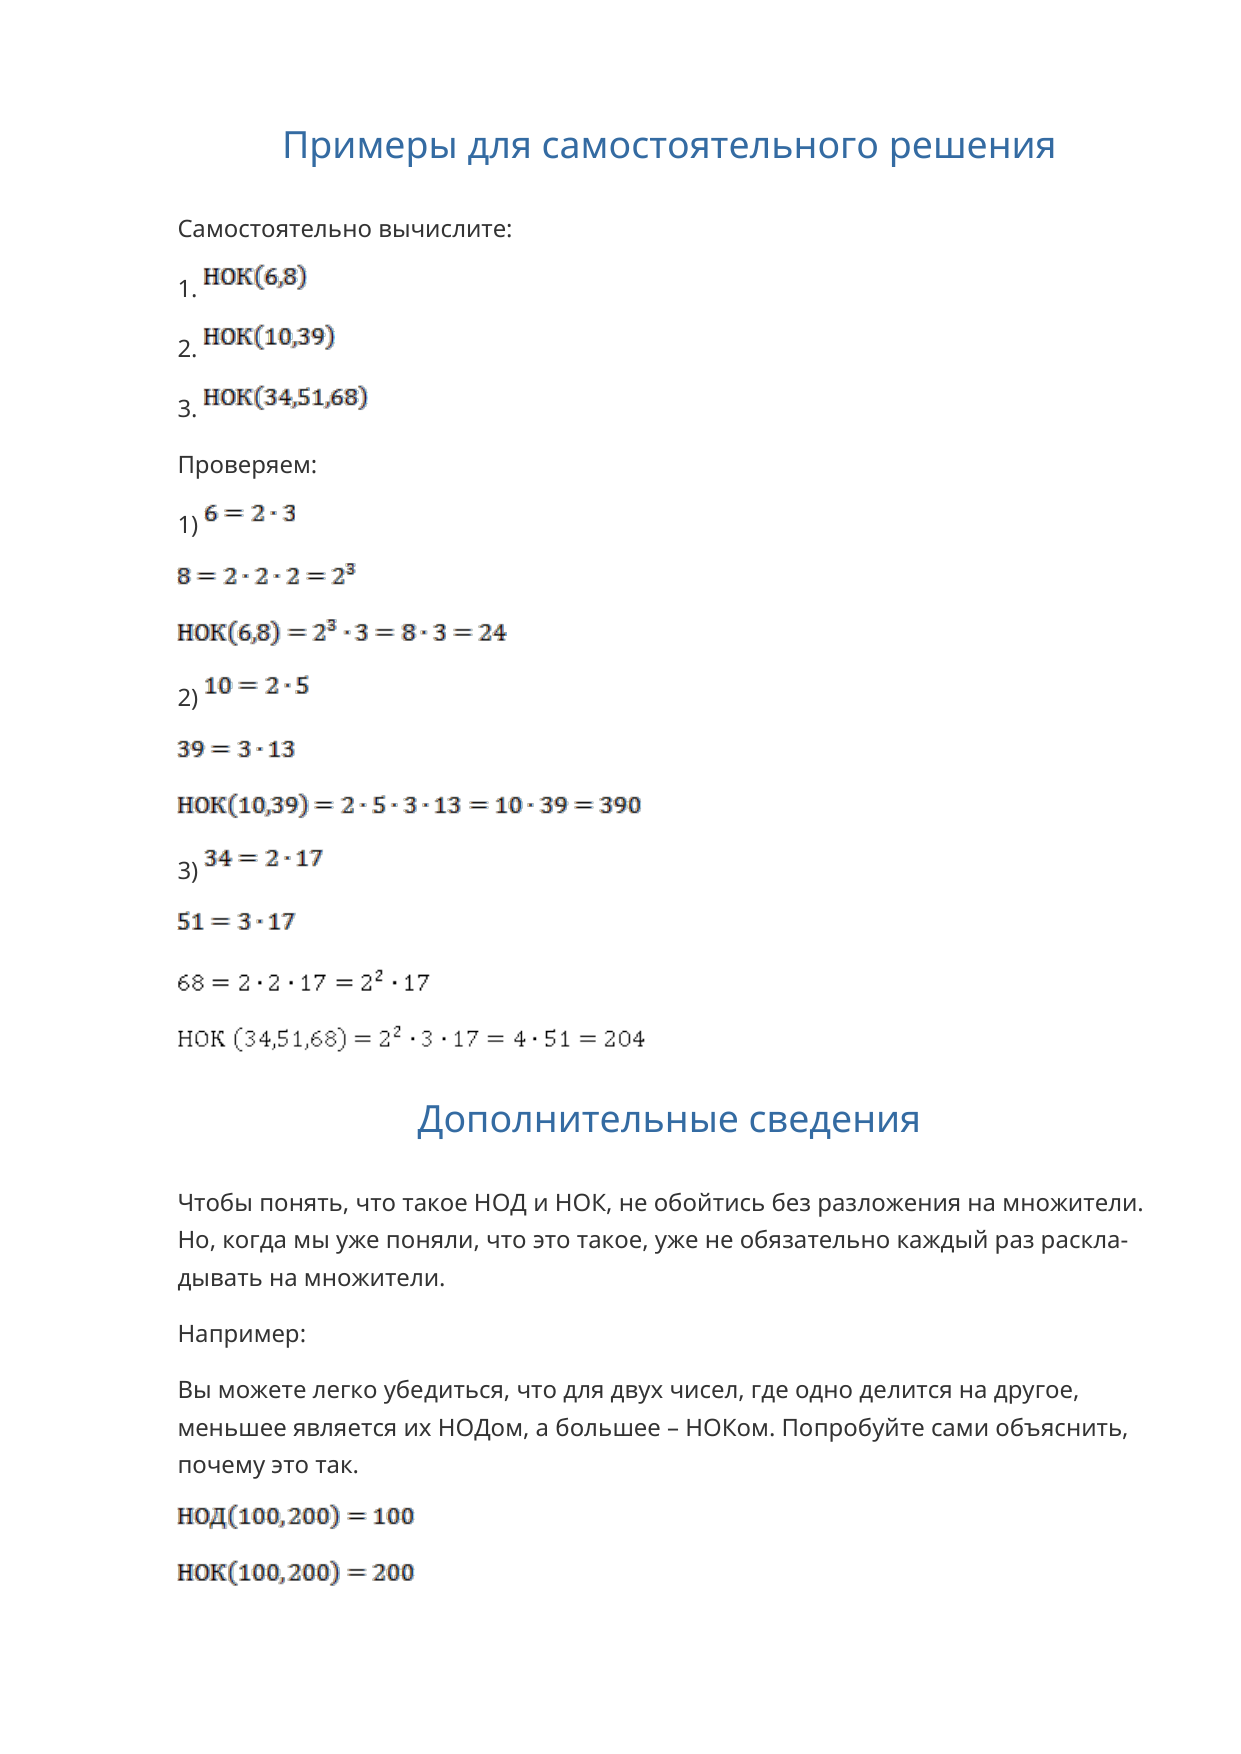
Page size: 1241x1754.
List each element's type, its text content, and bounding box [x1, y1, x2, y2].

text Примеры для самостоятельного решения [177, 118, 1152, 169]
text 1) [177, 499, 1152, 541]
picture [177, 967, 431, 999]
picture [203, 383, 368, 418]
picture [177, 1502, 415, 1537]
picture [177, 907, 296, 943]
text Чтобы понять, что такое НОД и НОК, не обойтись без разложения на множители. Но, когда мы уже поняли, что это такое, уже не обязательно каждый раз раскладывать на множители. [177, 1181, 1152, 1293]
text 3. [177, 383, 1152, 424]
picture [203, 262, 307, 298]
picture [177, 791, 642, 826]
picture [177, 735, 296, 770]
text Самостоятельно вычислите: [177, 207, 1152, 244]
text 2) [177, 672, 1152, 713]
text Вы можете легко убедиться, что для двух чисел, где одно делится на другое, меньшее является их НОДом, а большее – НОКом. Попробуйте сами объяснить, почему это так. [177, 1368, 1152, 1481]
picture [177, 1558, 415, 1594]
text 3) [177, 845, 1152, 886]
picture [204, 499, 295, 534]
picture [204, 844, 324, 879]
picture [177, 1023, 646, 1055]
picture [203, 323, 335, 358]
picture [177, 562, 357, 597]
picture [177, 618, 507, 654]
text Дополнительные сведения [177, 1092, 1152, 1143]
picture [204, 672, 309, 707]
text Например: [177, 1312, 1152, 1349]
text 1. [177, 263, 1152, 304]
text 2. [177, 323, 1152, 364]
text Проверяем: [177, 443, 1152, 481]
